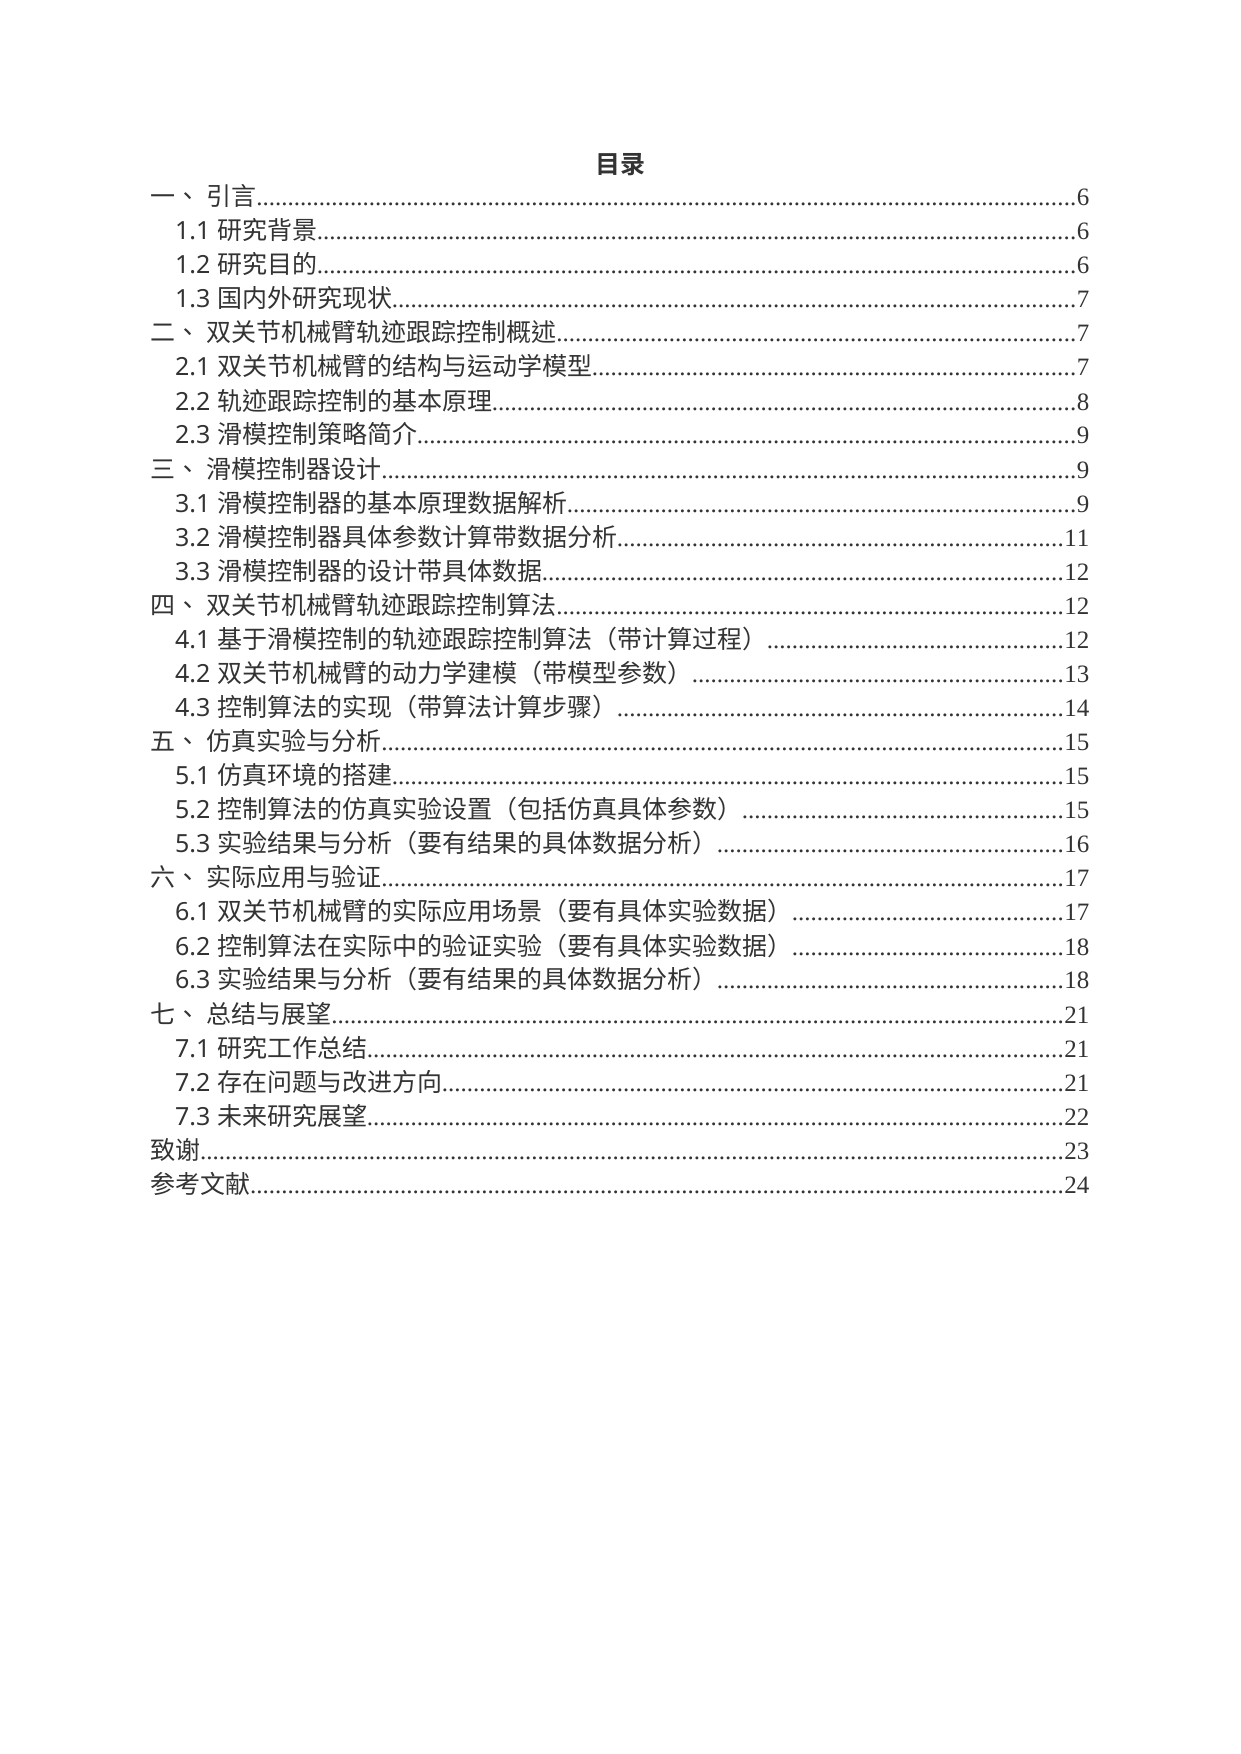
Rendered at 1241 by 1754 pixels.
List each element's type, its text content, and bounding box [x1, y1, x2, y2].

text 6.2 控制算法在实际中的验证实验（要有具体实验数据） 18 [175, 928, 1090, 962]
text 四、 双关节机械臂轨迹跟踪控制算法 12 [150, 587, 1090, 622]
text 3.1 滑模控制器的基本原理数据解析 9 [175, 485, 1090, 519]
text 2.1 双关节机械臂的结构与运动学模型 7 [175, 349, 1090, 383]
text 7.3 未来研究展望 22 [175, 1098, 1090, 1132]
text 一、 引言 6 [150, 179, 1090, 213]
text 3.3 滑模控制器的设计带具体数据 12 [175, 553, 1090, 587]
text 6.1 双关节机械臂的实际应用场景（要有具体实验数据） 17 [175, 894, 1090, 928]
text 参考文献 24 [150, 1167, 1090, 1201]
text 1.1 研究背景 6 [175, 213, 1090, 247]
text 3.2 滑模控制器具体参数计算带数据分析 11 [175, 519, 1090, 553]
text 7.2 存在问题与改进方向 21 [175, 1064, 1090, 1098]
text 5.2 控制算法的仿真实验设置（包括仿真具体参数） 15 [175, 792, 1090, 826]
text 6.3 实验结果与分析（要有结果的具体数据分析） 18 [175, 962, 1090, 996]
text 1.3 国内外研究现状 7 [175, 281, 1090, 315]
text 2.3 滑模控制策略简介 9 [175, 417, 1090, 451]
text 六、 实际应用与验证 17 [150, 860, 1090, 894]
text 4.1 基于滑模控制的轨迹跟踪控制算法（带计算过程） 12 [175, 622, 1090, 656]
text 5.1 仿真环境的搭建 15 [175, 758, 1090, 792]
text 五、 仿真实验与分析 15 [150, 724, 1090, 758]
text 七、 总结与展望 21 [150, 996, 1090, 1030]
text 4.2 双关节机械臂的动力学建模（带模型参数） 13 [175, 656, 1090, 690]
text 三、 滑模控制器设计 9 [150, 451, 1090, 485]
text 致谢 23 [150, 1132, 1090, 1167]
text 二、 双关节机械臂轨迹跟踪控制概述 7 [150, 315, 1090, 349]
text 2.2 轨迹跟踪控制的基本原理 8 [175, 383, 1090, 417]
text 7.1 研究工作总结 21 [175, 1030, 1090, 1064]
text 目录 [150, 150, 1090, 179]
text 4.3 控制算法的实现（带算法计算步骤） 14 [175, 690, 1090, 724]
text 5.3 实验结果与分析（要有结果的具体数据分析） 16 [175, 826, 1090, 860]
text 1.2 研究目的 6 [175, 247, 1090, 281]
